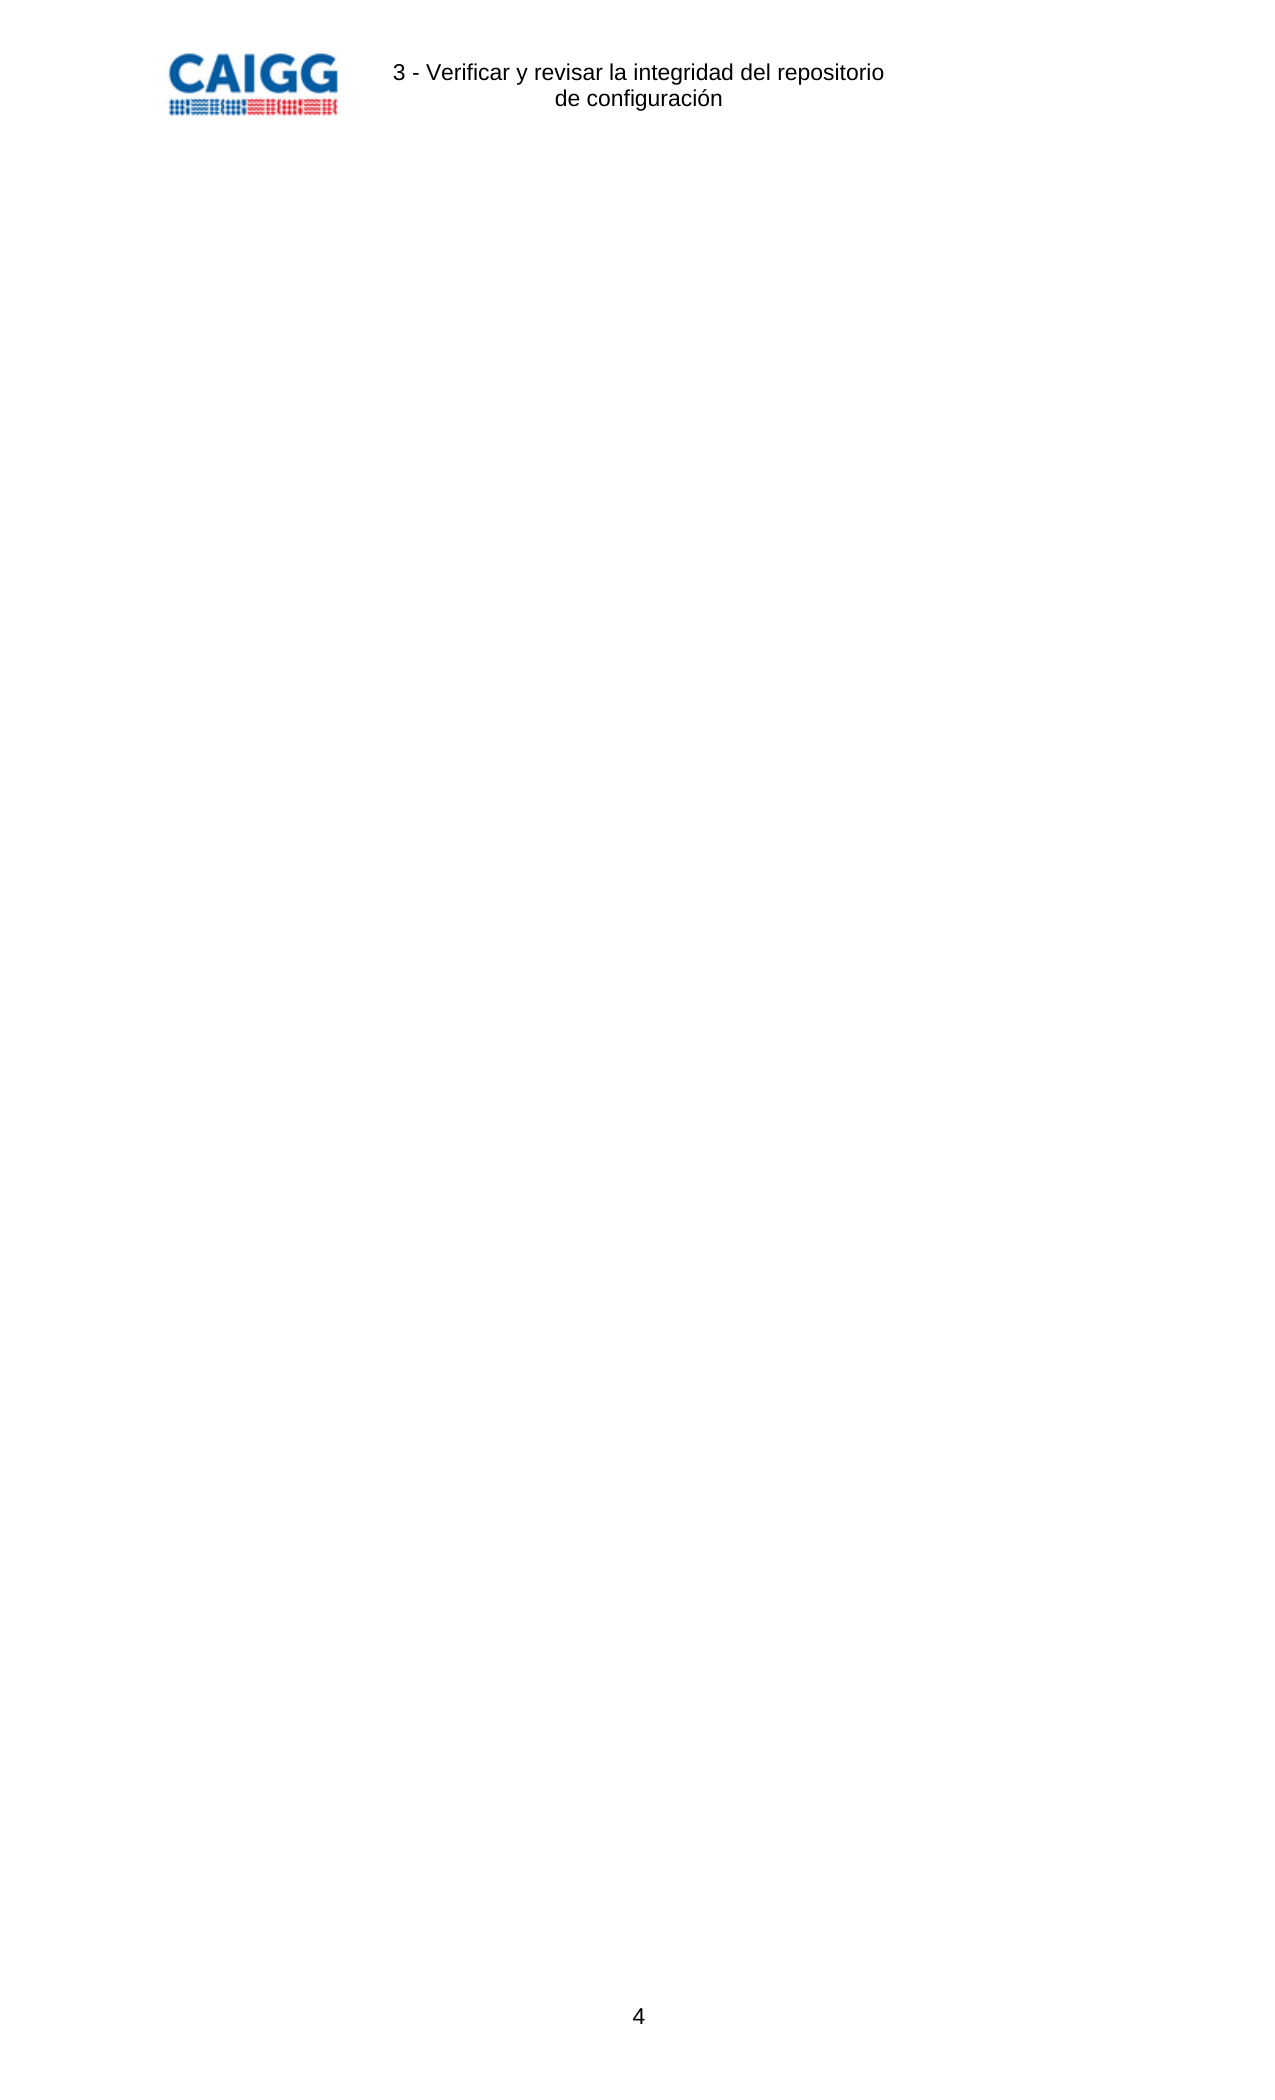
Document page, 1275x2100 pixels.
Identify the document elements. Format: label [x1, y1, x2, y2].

picture [138, 32, 377, 147]
